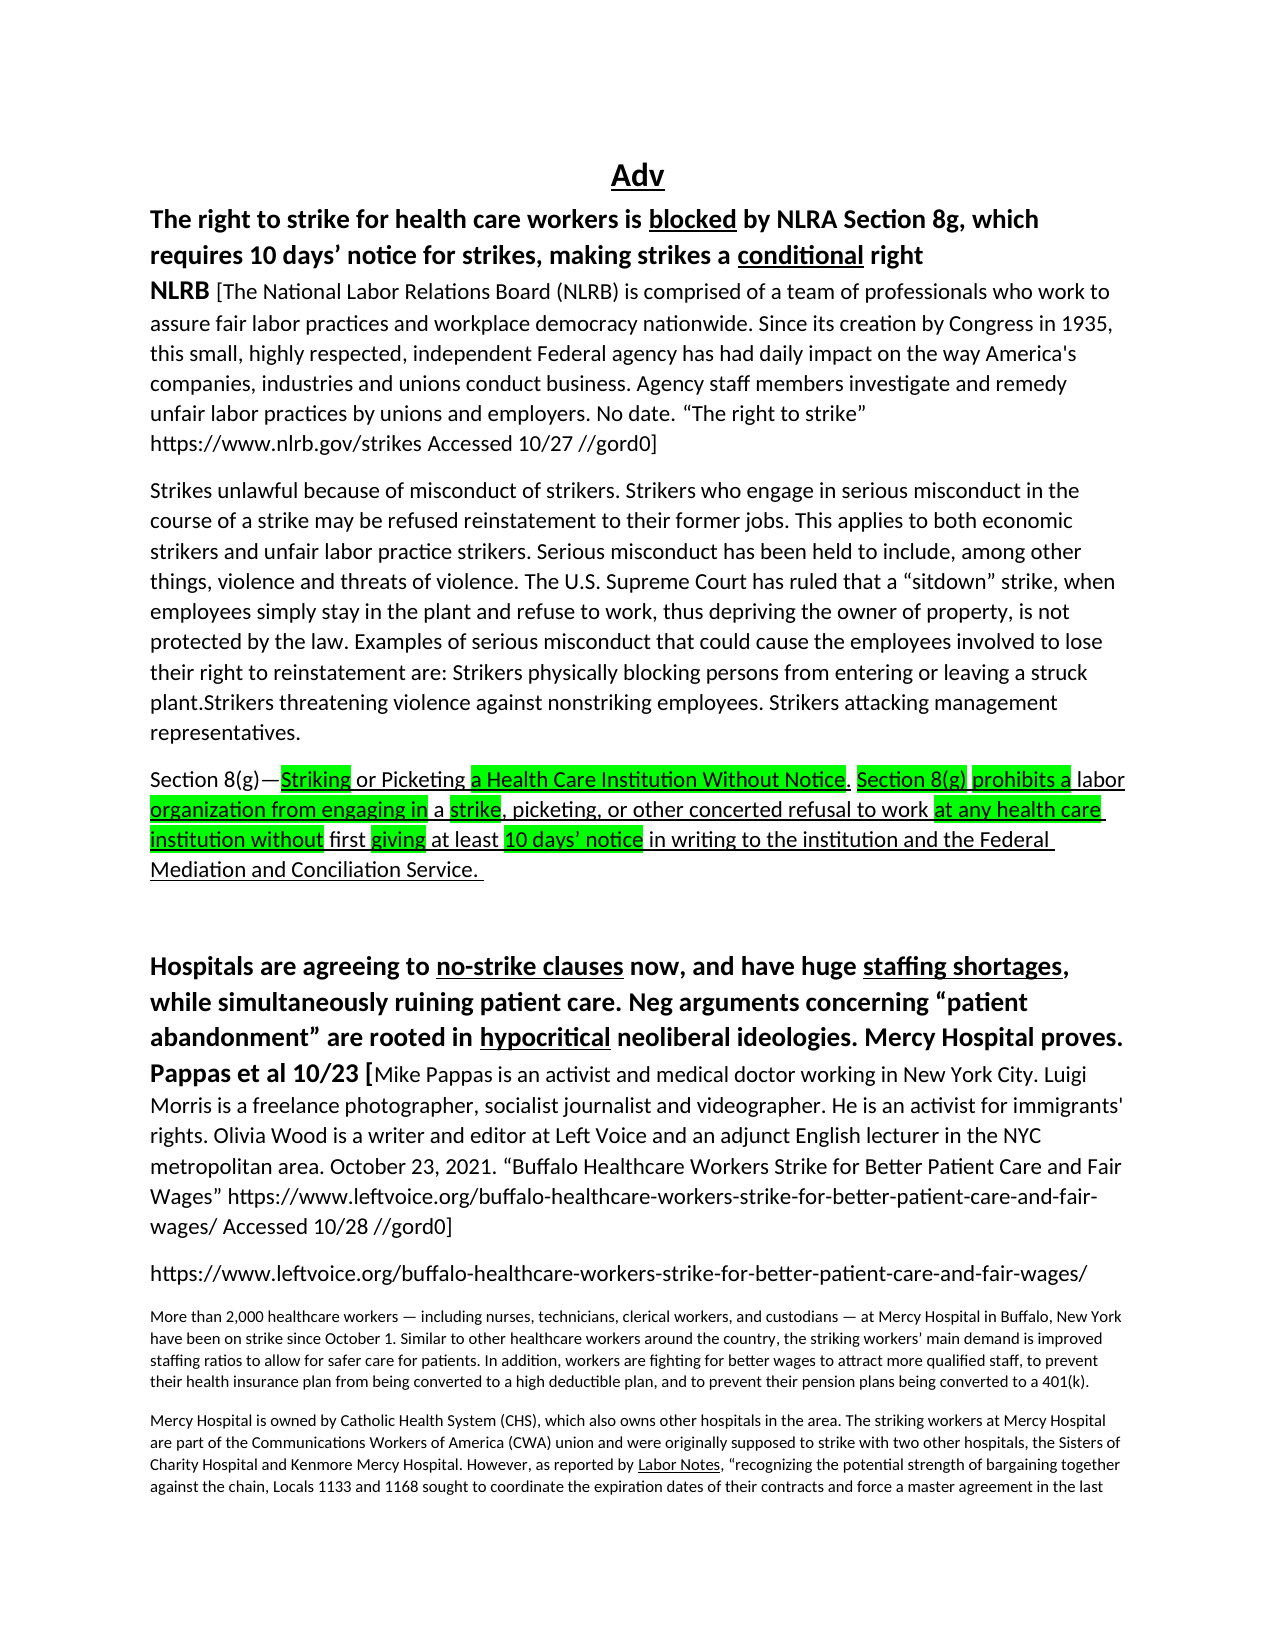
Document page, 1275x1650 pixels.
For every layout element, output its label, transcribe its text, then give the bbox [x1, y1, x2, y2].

text https://www.leftvoice.org/buffalo-healthcare-workers-strike-for-better-patient-care-and-fair-wages/ [150, 1259, 1125, 1287]
text Section 8(g)—Striking or Picketing a Health Care Institution Without Notice. Section 8(g) prohibits a labor organization from engaging in a strike, picketing, or other concerted refusal to work at any health care institution without first giving at least 10 days’ notice in writing to the institution and the Federal Mediation and Conciliation Service. [150, 765, 1125, 884]
subtitle The right to strike for health care workers is blocked by NLRA Section 8g, which requires 10 days’ notice for strikes, making strikes a conditional right [150, 202, 1125, 271]
text NLRB [The National Labor Relations Board (NLRB) is comprised of a team of professionals who work to assure fair labor practices and workplace democracy nationwide. Since its creation by Congress in 1935, this small, highly respected, independent Federal agency has had daily impact on the way America's companies, industries and unions conduct business. Agency staff members investigate and remedy unfair labor practices by unions and employers. No date. “The right to strike” https://www.nlrb.gov/strikes Accessed 10/27 //gord0] [150, 273, 1125, 458]
text Strikes unlawful because of misconduct of strikers. Strikers who engage in serious misconduct in the course of a strike may be refused reinstatement to their former jobs. This applies to both economic strikers and unfair labor practice strikers. Serious misconduct has been held to include, among other things, violence and threats of violence. The U.S. Supreme Court has ruled that a “sitdown” strike, when employees simply stay in the plant and refuse to work, thus depriving the owner of property, is not protected by the law. Examples of serious misconduct that could cause the employees involved to lose their right to reinstatement are: Strikers physically blocking persons from entering or leaving a struck plant.Strikers threatening violence against nonstriking employees. Strikers attacking management representatives. [150, 476, 1125, 746]
subtitle Adv [150, 154, 1125, 195]
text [150, 1410, 1125, 1496]
text More than 2,000 healthcare workers — including nurses, technicians, clerical workers, and custodians — at Mercy Hospital in Buffalo, New York have been on strike since October 1. Similar to other healthcare workers around the country, the striking workers’ main demand is improved staffing ratios to allow for safer care for patients. In addition, workers are fighting for better wages to attract more qualified staff, to prevent their health insurance plan from being converted to a high deductible plan, and to prevent their pension plans being converted to a 401(k). [150, 1306, 1125, 1392]
text Pappas et al 10/23 [Mike Pappas is an activist and medical doctor working in New York City. Luigi Morris is a freelance photographer, socialist journalist and videographer. He is an activist for immigrants' rights. Olivia Wood is a writer and editor at Left Voice and an adjunct English lecturer in the NYC metropolitan area. October 23, 2021. “Buffalo Healthcare Workers Strike for Better Patient Care and Fair Wages” https://www.leftvoice.org/buffalo-healthcare-workers-strike-for-better-patient-care-and-fair-wages/ Accessed 10/28 //gord0] [150, 1056, 1125, 1240]
subtitle Hospitals are agreeing to no-strike clauses now, and have huge staffing shortages, while simultaneously ruining patient care. Neg arguments concerning “patient abandonment” are rooted in hypocritical neoliberal ideologies. Mercy Hospital proves. [150, 949, 1125, 1054]
